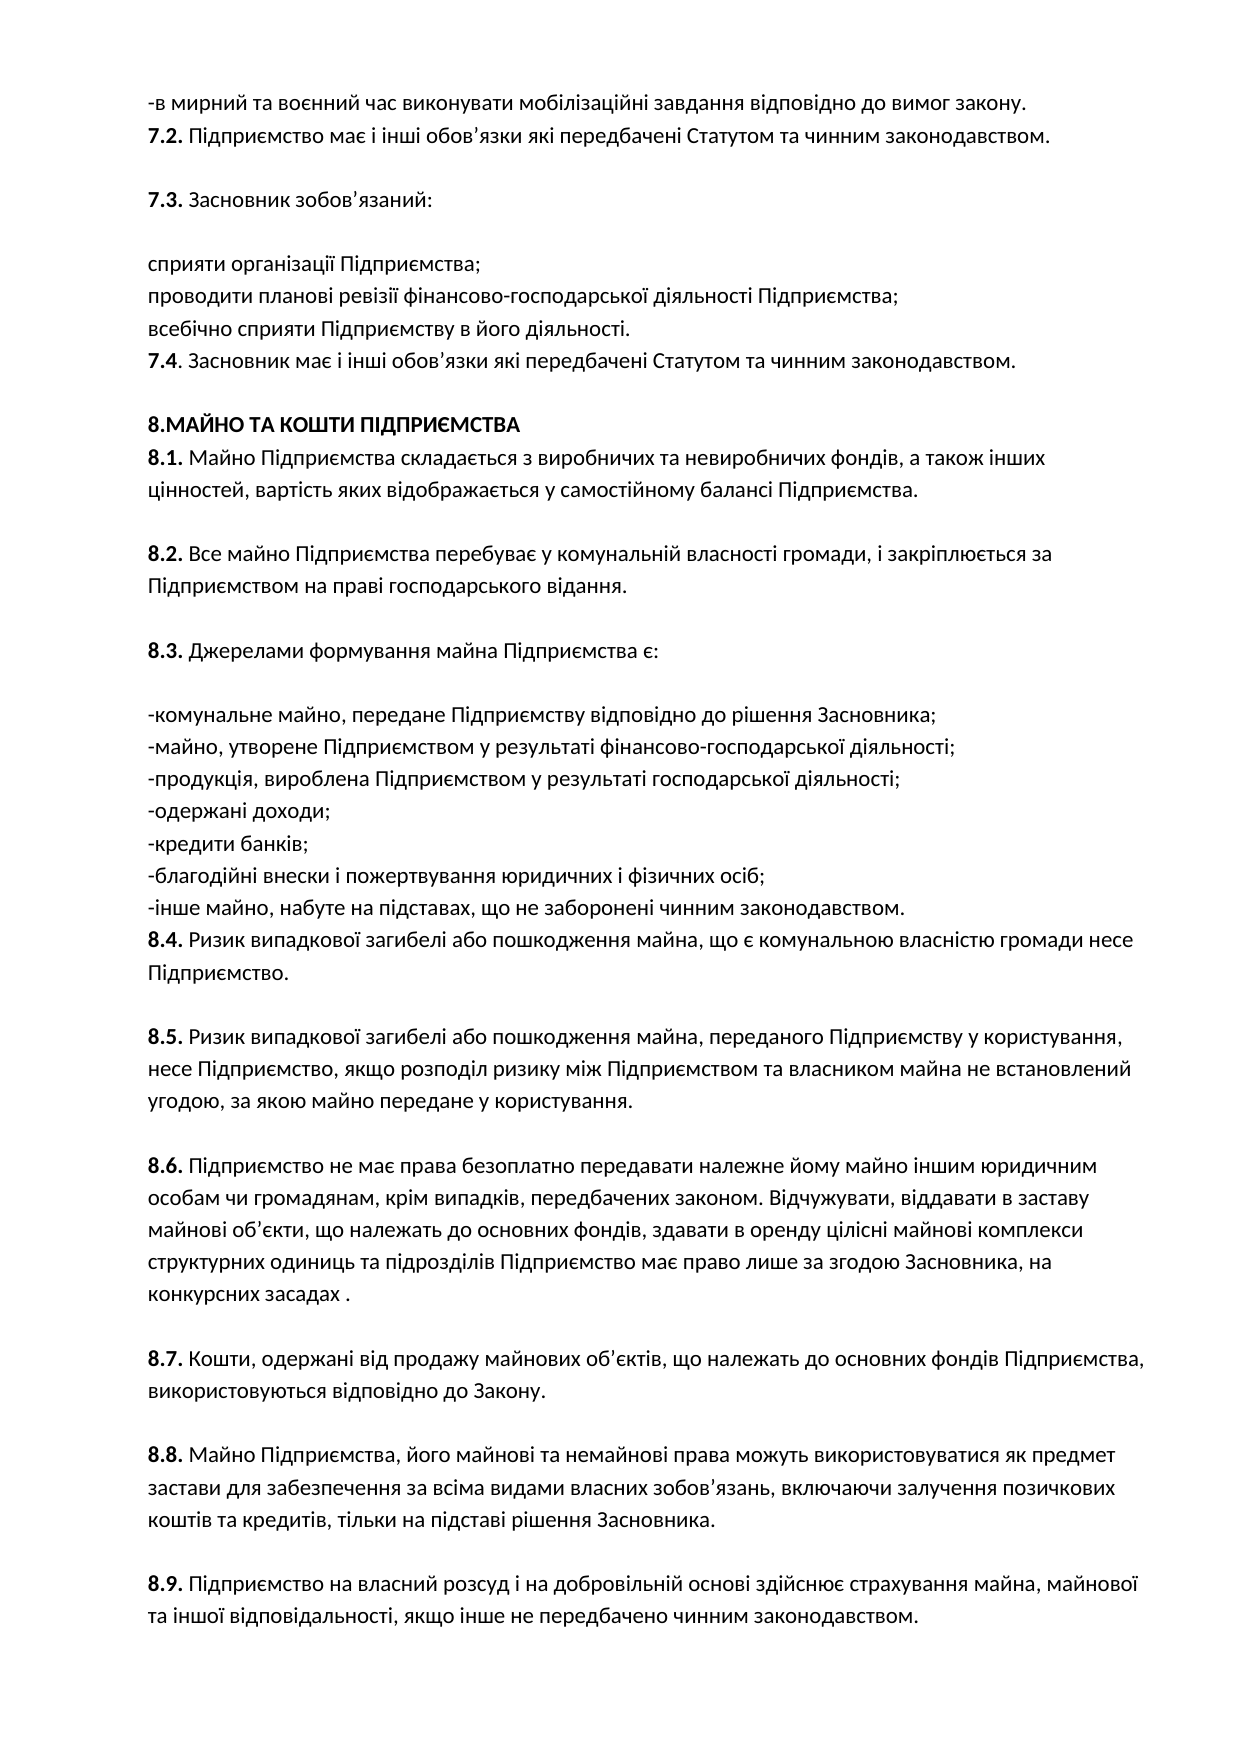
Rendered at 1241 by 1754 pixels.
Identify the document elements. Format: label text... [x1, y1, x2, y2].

text -кредити банків; [148, 829, 1152, 857]
text -майно, утворене Підприємством у результаті фінансово-господарської діяльності; [148, 732, 1152, 760]
text -комунальне майно, передане Підприємству відповідно до рішення Засновника; [148, 700, 1152, 728]
text проводити планові ревізії фінансово-господарської діяльності Підприємства; [148, 282, 1152, 310]
text 8.4. Ризик випадкової загибелі або пошкодження майна, що є комунальною власністю громади несе Підприємство. [148, 925, 1152, 986]
text -інше майно, набуте на підставах, що не заборонені чинним законодавством. [148, 893, 1152, 921]
text 8.3. Джерелами формування майна Підприємства є: [148, 636, 1152, 664]
text 8.7. Кошти, одержані від продажу майнових об’єктів, що належать до основних фондів Підприємства, використовуються відповідно до Закону. [148, 1344, 1152, 1404]
text 8.МАЙНО ТА КОШТИ ПІДПРИЄМСТВА [148, 410, 1152, 438]
text 8.9. Підприємство на власний розсуд і на добровільній основі здійснює страхування майна, майнової та іншої відповідальності, якщо інше не передбачено чинним законодавством. [148, 1569, 1152, 1629]
text всебічно сприяти Підприємству в його діяльності. [148, 314, 1152, 342]
text 8.5. Ризик випадкової загибелі або пошкодження майна, переданого Підприємству у користування, несе Підприємство, якщо розподіл ризику між Підприємством та власником майна не встановлений угодою, за якою майно передане у користування. [148, 1022, 1152, 1114]
text -одержані доходи; [148, 797, 1152, 825]
text 8.2. Все майно Підприємства перебуває у комунальній власності громади, і закріплюється за Підприємством на праві господарського відання. [148, 539, 1152, 599]
text -продукція, вироблена Підприємством у результаті господарської діяльності; [148, 764, 1152, 792]
text 8.8. Майно Підприємства, його майнові та немайнові права можуть використовуватися як предмет застави для забезпечення за всіма видами власних зобов’язань, включаючи залучення позичкових коштів та кредитів, тільки на підставі рішення Засновника. [148, 1440, 1152, 1533]
text -в мирний та воєнний час виконувати мобілізаційні завдання відповідно до вимог закону. [148, 88, 1152, 117]
text 7.3. Засновник зобов’язаний: [148, 185, 1152, 213]
text -благодійні внески і пожертвування юридичних і фізичних осіб; [148, 861, 1152, 889]
text сприяти організації Підприємства; [148, 249, 1152, 277]
text 8.6. Підприємство не має права безоплатно передавати належне йому майно іншим юридичним особам чи громадянам, крім випадків, передбачених законом. Відчужувати, віддавати в заставу майнові об’єкти, що належать до основних фондів, здавати в оренду цілісні майнові комплекси структурних одиниць та підрозділів Підприємство має право лише за згодою Засновника, на конкурсних засадах . [148, 1151, 1152, 1307]
text 7.2. Підприємство має і інші обов’язки які передбачені Статутом та чинним законодавством. [148, 121, 1152, 149]
text 8.1. Майно Підприємства складається з виробничих та невиробничих фондів, а також інших цінностей, вартість яких відображається у самостійному балансі Підприємства. [148, 443, 1152, 503]
text 7.4. Засновник має і інші обов’язки які передбачені Статутом та чинним законодавством. [148, 346, 1152, 374]
